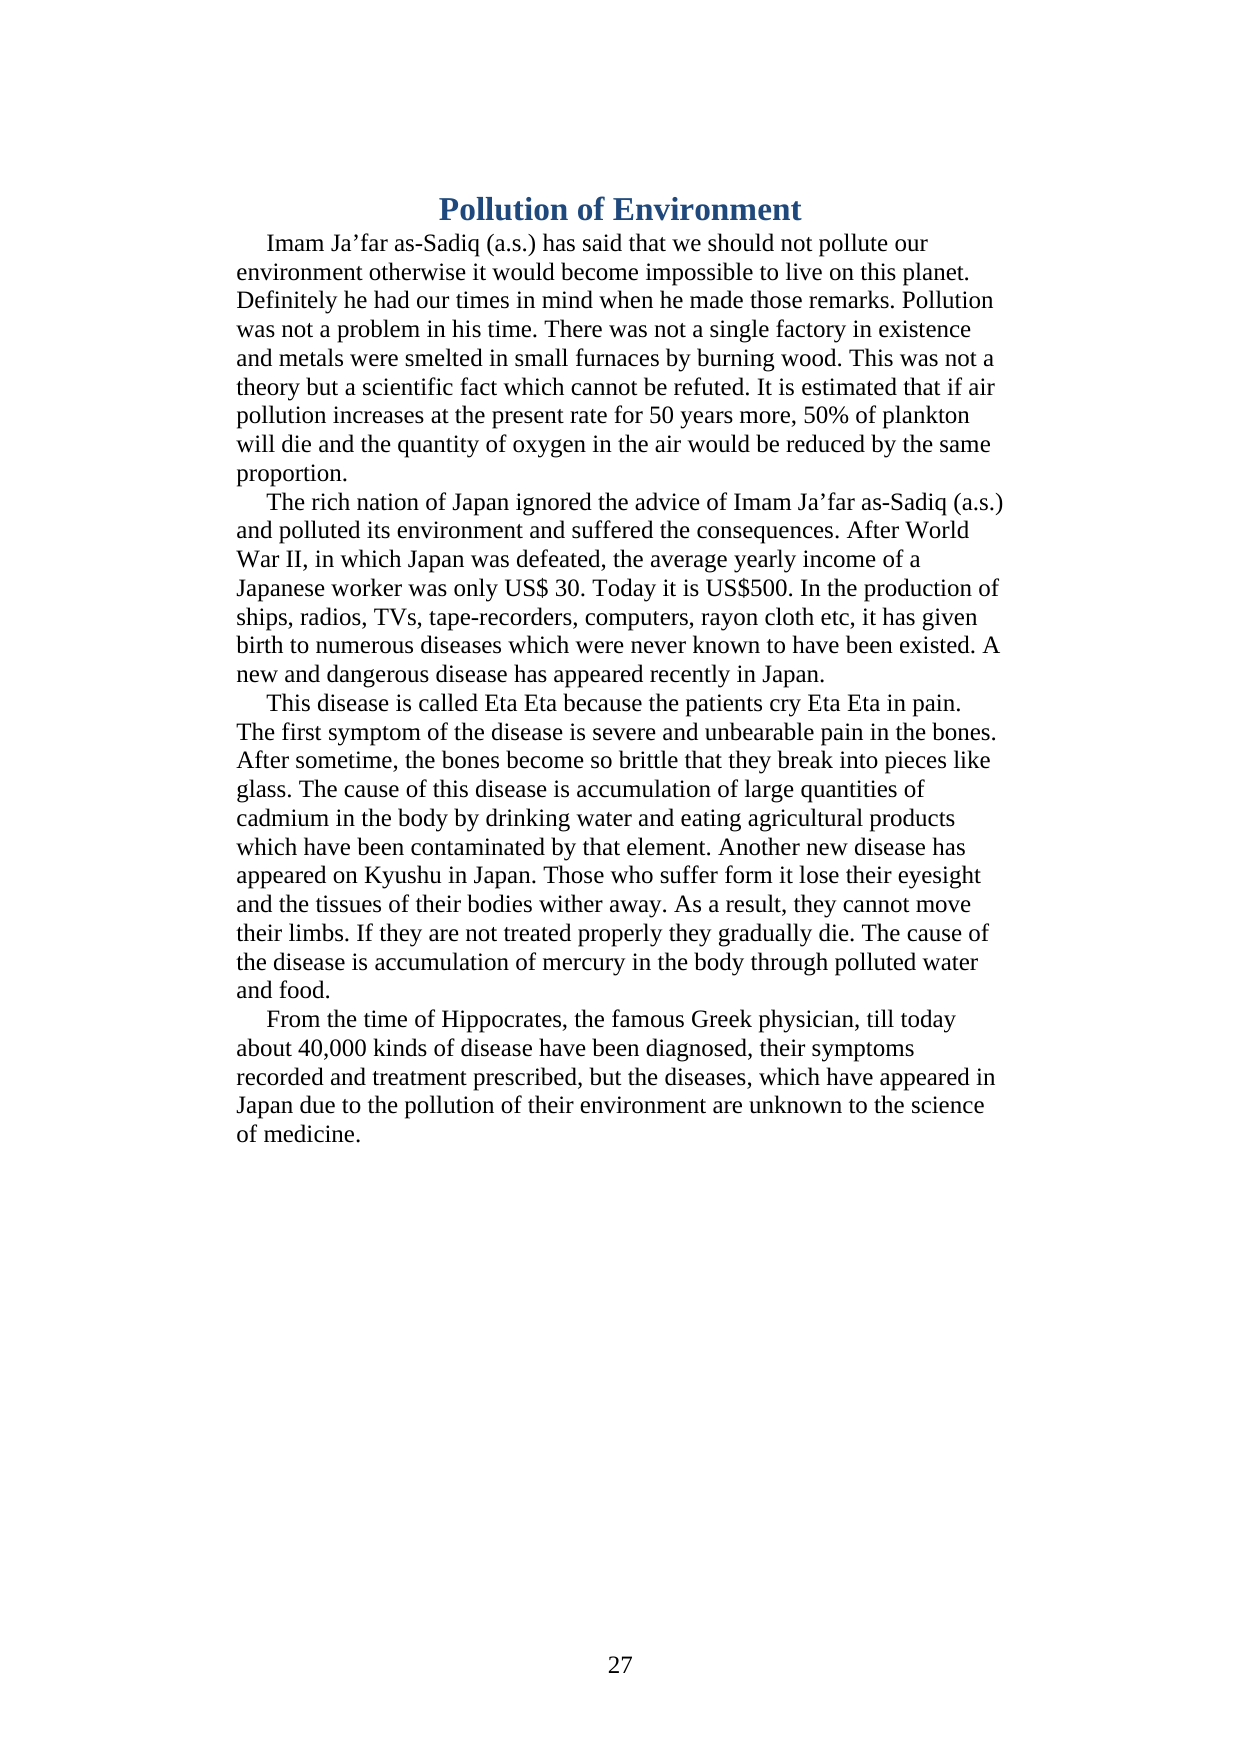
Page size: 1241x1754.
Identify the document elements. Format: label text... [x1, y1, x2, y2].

text The rich nation of Japan ignored the advice of Imam Ja’far as-Sadiq (a.s.) and polluted its environment and suffered the consequences. After World War II, in which Japan was defeated, the average yearly income of a Japanese worker was only US$ 30. Today it is US$500. In the production of ships, radios, TVs, tape-recorders, computers, rayon cloth etc, it has given birth to numerous diseases which were never known to have been existed. A new and dangerous disease has appeared recently in Japan. [236, 487, 1004, 688]
text This disease is called Eta Eta because the patients cry Eta Eta in pain. The first symptom of the disease is severe and unbearable pain in the bones. After sometime, the bones become so brittle that they break into pieces like glass. The cause of this disease is accumulation of large quantities of cadmium in the body by drinking water and eating agricultural products which have been contaminated by that element. Another new disease has appeared on Kyushu in Japan. Those who suffer form it lose their eyesight and the tissues of their bodies wither away. As a result, they cannot move their limbs. If they are not treated properly they gradually die. The cause of the disease is accumulation of mercury in the body through polluted water and food. [236, 688, 1004, 1004]
text Imam Ja’far as-Sadiq (a.s.) has said that we should not pollute our environment otherwise it would become impossible to live on this planet. Definitely he had our times in mind when he made those remarks. Pollution was not a problem in his time. There was not a single factory in existence and metals were smelted in small furnaces by burning wood. This was not a theory but a scientific fact which cannot be refuted. It is estimated that if air pollution increases at the present rate for 50 years more, 50% of plankton will die and the quantity of oxygen in the air would be reduced by the same proportion. [236, 228, 1004, 487]
text From the time of Hippocrates, the famous Greek physician, till today about 40,000 kinds of disease have been diagnosed, their symptoms recorded and treatment prescribed, but the diseases, which have appeared in Japan due to the pollution of their environment are unknown to the science of medicine. [236, 1004, 1004, 1148]
subtitle Pollution of Environment [236, 190, 1004, 228]
